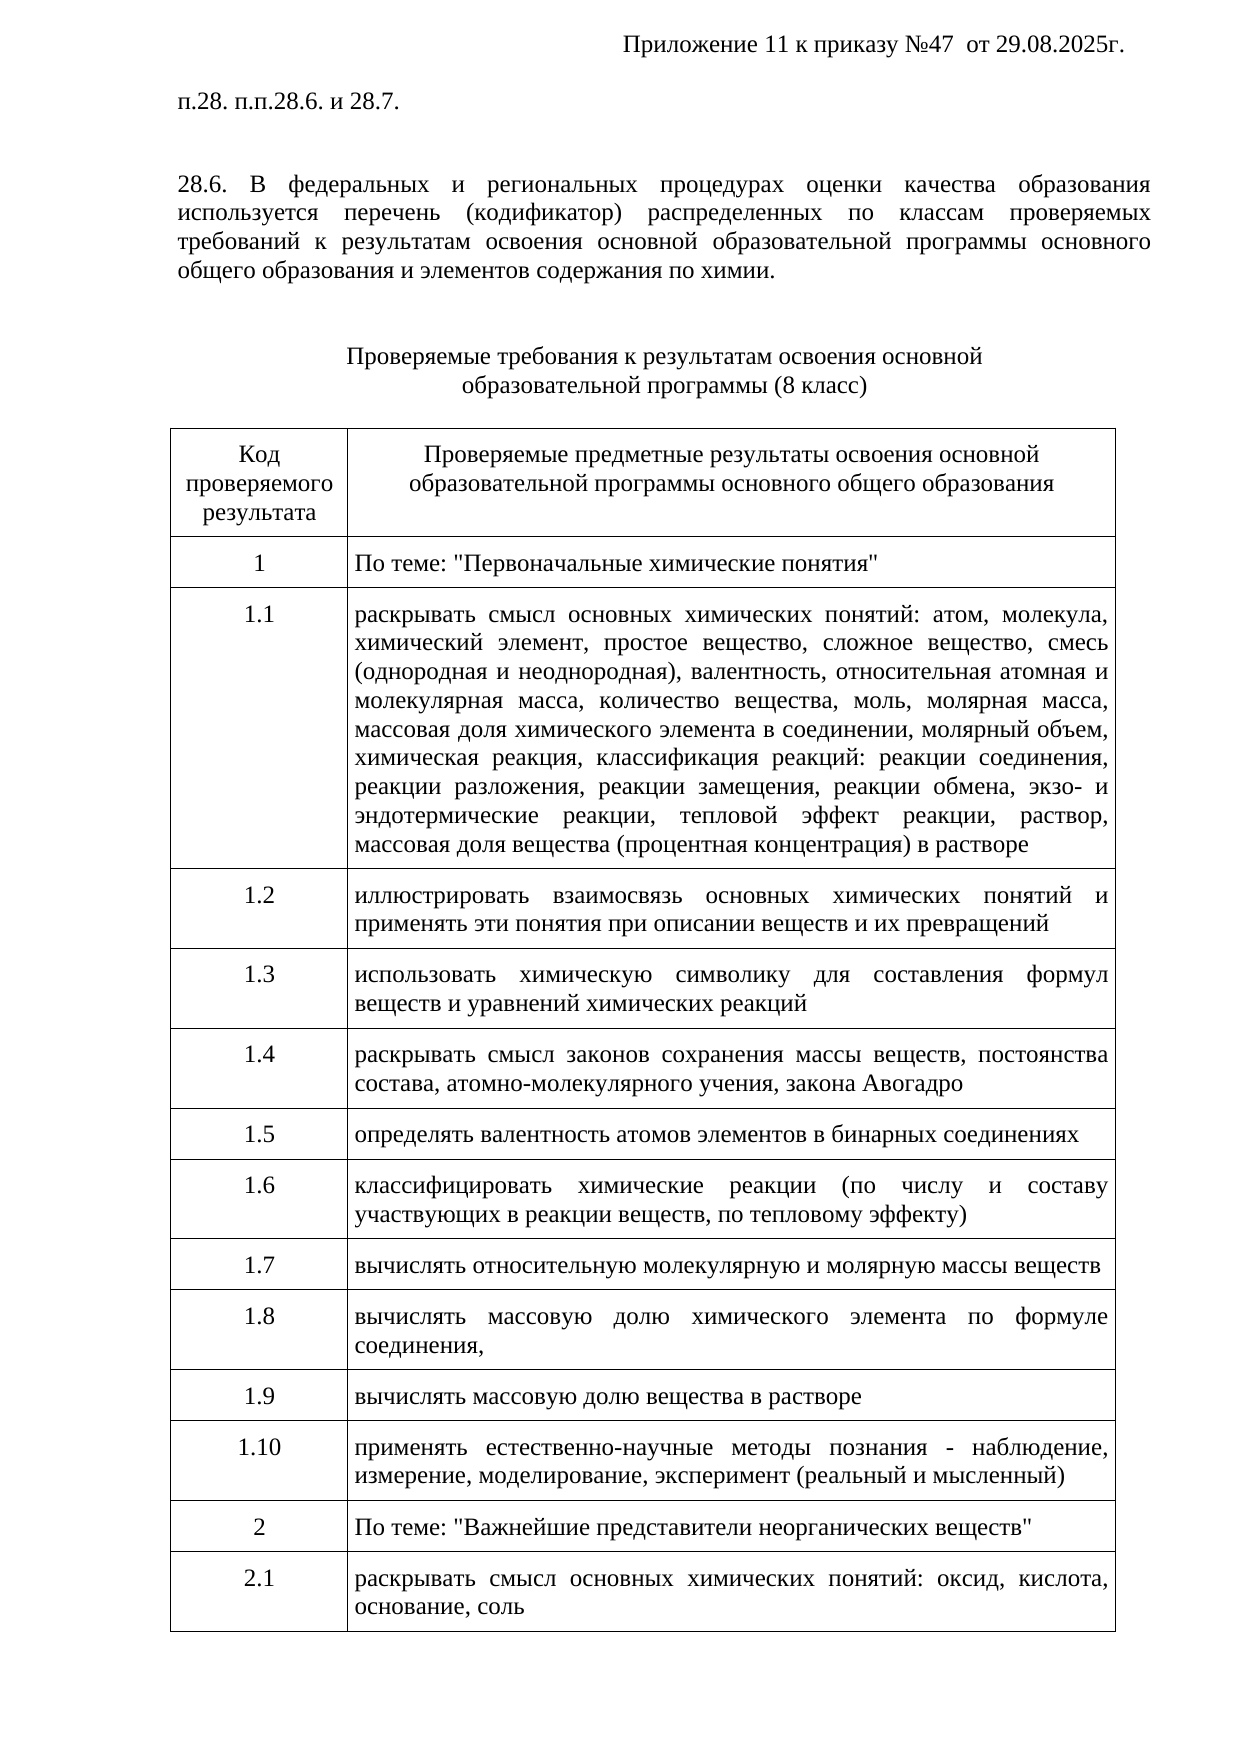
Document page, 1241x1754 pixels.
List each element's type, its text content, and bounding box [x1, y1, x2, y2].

table_cell использовать химическую символику для составления формул веществ и уравнений химических реакций [348, 949, 1115, 1028]
table_header Проверяемые предметные результаты освоения основной образовательной программы основного общего образования [348, 429, 1115, 536]
table_cell 1.2 [171, 869, 347, 948]
table_cell 1.1 [171, 588, 347, 868]
text Приложение 11 к приказу №47 от 29.08.2025г. [177, 29, 1152, 57]
table_cell определять валентность атомов элементов в бинарных соединениях [348, 1109, 1115, 1158]
table_cell иллюстрировать взаимосвязь основных химических понятий и применять эти понятия при описании веществ и их превращений [348, 869, 1115, 948]
table_cell 1.9 [171, 1370, 347, 1420]
table_cell 1.8 [171, 1290, 347, 1369]
text образовательной программы (8 класс) [177, 370, 1152, 399]
table_cell 1.5 [171, 1109, 347, 1158]
table_cell вычислять относительную молекулярную и молярную массы веществ [348, 1239, 1115, 1289]
table_cell раскрывать смысл основных химических понятий: атом, молекула, химический элемент, простое вещество, сложное вещество, смесь (однородная и неоднородная), валентность, относительная атомная и молекулярная масса, количество вещества, моль, молярная масса, массовая доля химического элемента в соединении, молярный объем, химическая реакция, классификация реакций: реакции соединения, реакции разложения, реакции замещения, реакции обмена, экзо- и эндотермические реакции, тепловой эффект реакции, раствор, массовая доля вещества (процентная концентрация) в растворе [348, 588, 1115, 868]
table_cell применять естественно-научные методы познания - наблюдение, измерение, моделирование, эксперимент (реальный и мысленный) [348, 1421, 1115, 1500]
table_cell 1.7 [171, 1239, 347, 1289]
table_cell 1.10 [171, 1421, 347, 1500]
table_cell классифицировать химические реакции (по числу и составу участвующих в реакции веществ, по тепловому эффекту) [348, 1160, 1115, 1238]
table_cell раскрывать смысл основных химических понятий: оксид, кислота, основание, соль [348, 1552, 1115, 1631]
table_cell По теме: "Первоначальные химические понятия" [348, 537, 1115, 587]
table_header Код проверяемого результата [171, 429, 347, 536]
table_cell вычислять массовую долю вещества в растворе [348, 1370, 1115, 1420]
table_cell 1.6 [171, 1160, 347, 1238]
text Проверяемые требования к результатам освоения основной [177, 341, 1152, 370]
text 28.6. В федеральных и региональных процедурах оценки качества образования используется перечень (кодификатор) распределенных по классам проверяемых требований к результатам освоения основной образовательной программы основного общего образования и элементов содержания по химии. [177, 169, 1152, 284]
table_cell вычислять массовую долю химического элемента по формуле соединения, [348, 1290, 1115, 1369]
table_cell раскрывать смысл законов сохранения массы веществ, постоянства состава, атомно-молекулярного учения, закона Авогадро [348, 1029, 1115, 1107]
table_cell 2 [171, 1501, 347, 1551]
table_cell По теме: "Важнейшие представители неорганических веществ" [348, 1501, 1115, 1551]
table_cell 1.3 [171, 949, 347, 1028]
table_cell 1 [171, 537, 347, 587]
table_cell 2.1 [171, 1552, 347, 1631]
table_cell 1.4 [171, 1029, 347, 1107]
text п.28. п.п.28.6. и 28.7. [177, 86, 1152, 115]
